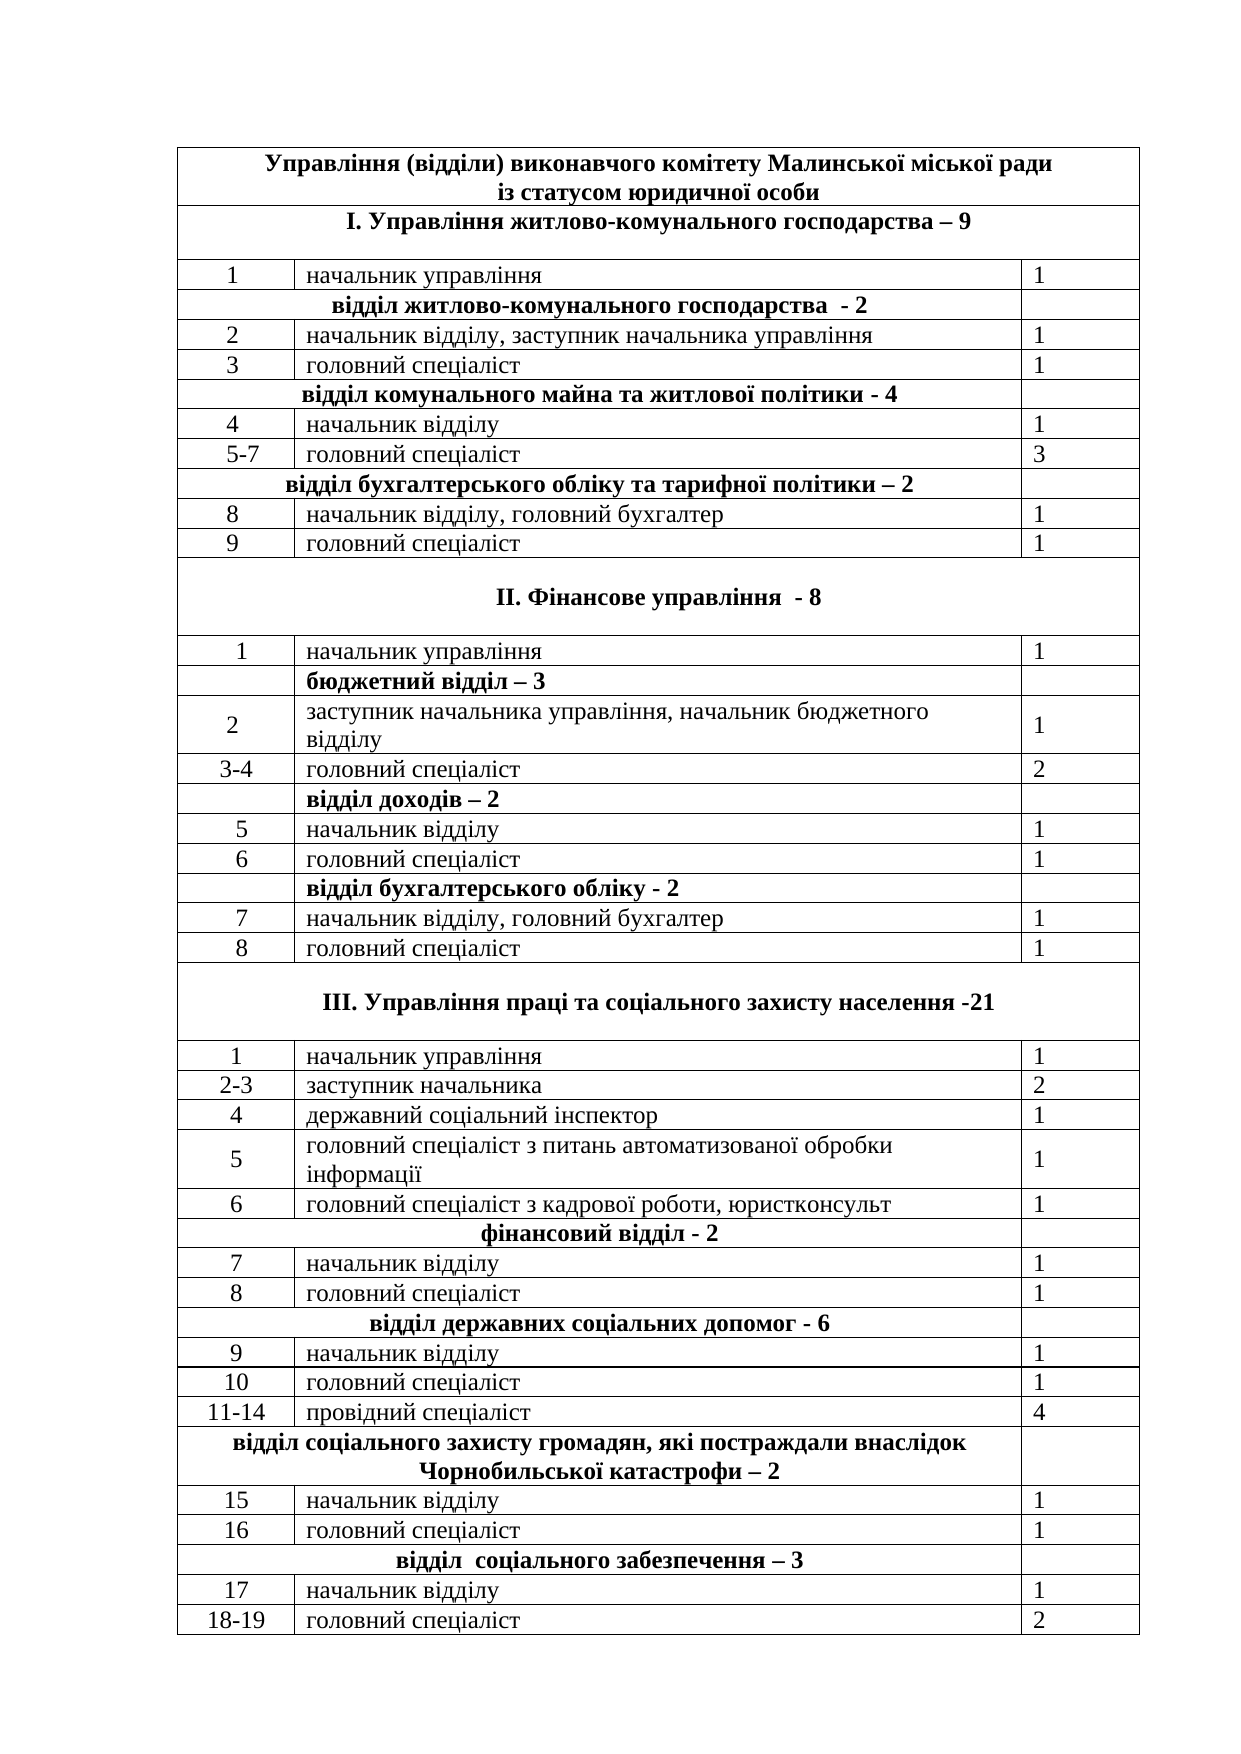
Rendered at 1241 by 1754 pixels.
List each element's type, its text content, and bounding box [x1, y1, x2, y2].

table_cell відділ бухгалтерського обліку - 2 [295, 874, 1021, 902]
table_cell 7 [178, 903, 294, 932]
table_cell відділ доходів – 2 [295, 784, 1021, 813]
table_cell 2 [1022, 1071, 1139, 1099]
table_cell 3-4 [178, 754, 294, 783]
table_cell головний спеціаліст [295, 1368, 1021, 1396]
table_cell 3 [178, 350, 294, 378]
table_cell заступник начальника управління, начальник бюджетного відділу [295, 696, 1021, 753]
table_cell бюджетний відділ – 3 [295, 666, 1021, 695]
table_cell [178, 874, 294, 902]
table_cell 1 [1022, 529, 1139, 557]
table_cell 1 [1022, 1130, 1139, 1188]
table_cell головний спеціаліст [295, 350, 1021, 378]
table_cell головний спеціаліст з питань автоматизованої обробки інформації [295, 1130, 1021, 1188]
table_cell 6 [178, 844, 294, 872]
table_cell 15 [178, 1486, 294, 1514]
table_cell 1 [1022, 903, 1139, 932]
table_cell [1022, 784, 1139, 813]
table_cell II. Фінансове управління - 8 [178, 558, 1139, 635]
table_cell 1 [1022, 1338, 1139, 1366]
table_cell 9 [178, 1338, 294, 1366]
table_cell [178, 666, 294, 695]
table_cell [1022, 1219, 1139, 1247]
table_cell відділ соціального захисту громадян, які постраждали внаслідок Чорнобильської катастрофи – 2 [178, 1427, 1021, 1484]
table_cell начальник управління [295, 636, 1021, 665]
table_cell 5-7 [178, 439, 294, 468]
table_cell 10 [178, 1368, 294, 1396]
table_cell головний спеціаліст з кадрової роботи, юристконсульт [295, 1189, 1021, 1217]
table_cell 1 [1022, 499, 1139, 527]
table_cell 1 [1022, 636, 1139, 665]
table_cell 2 [178, 320, 294, 349]
table_cell головний спеціаліст [295, 1515, 1021, 1544]
table_cell 1 [1022, 696, 1139, 753]
table_cell головний спеціаліст [295, 1278, 1021, 1307]
table_cell 7 [178, 1248, 294, 1277]
table_cell начальник управління [295, 260, 1021, 289]
table_cell [1022, 380, 1139, 408]
table_cell [1022, 290, 1139, 319]
table_cell 1 [1022, 844, 1139, 872]
table_cell 2 [1022, 754, 1139, 783]
table_cell 2 [1022, 1605, 1139, 1633]
table_cell 1 [1022, 1486, 1139, 1514]
table_cell [1022, 1427, 1139, 1484]
table_cell начальник відділу [295, 409, 1021, 438]
table_cell 1 [1022, 350, 1139, 378]
table_cell [178, 784, 294, 813]
table_cell 1 [1022, 260, 1139, 289]
table_cell 5 [178, 1130, 294, 1188]
table_cell 18-19 [178, 1605, 294, 1633]
table_cell 5 [178, 814, 294, 843]
table_cell 1 [1022, 1575, 1139, 1604]
table_cell 8 [178, 499, 294, 527]
table_cell відділ соціального забезпечення – 3 [178, 1545, 1021, 1574]
table_cell заступник начальника [295, 1071, 1021, 1099]
table_cell 1 [1022, 814, 1139, 843]
table_cell [1022, 1545, 1139, 1574]
table_cell [1022, 469, 1139, 498]
table_cell [1022, 666, 1139, 695]
table_cell начальник відділу [295, 1575, 1021, 1604]
table_cell відділ житлово-комунального господарства - 2 [178, 290, 1021, 319]
table_cell 1 [1022, 1248, 1139, 1277]
table_cell начальник управління [295, 1041, 1021, 1069]
table_cell головний спеціаліст [295, 439, 1021, 468]
table_cell начальник відділу, головний бухгалтер [295, 903, 1021, 932]
table_cell начальник відділу [295, 1486, 1021, 1514]
table_cell відділ комунального майна та житлової політики - 4 [178, 380, 1021, 408]
table_cell 1 [1022, 320, 1139, 349]
table_cell 1 [1022, 1278, 1139, 1307]
table_cell [1022, 874, 1139, 902]
table_cell відділ державних соціальних допомог - 6 [178, 1308, 1021, 1337]
table_cell провідний спеціаліст [295, 1397, 1021, 1426]
table_cell начальник відділу [295, 1248, 1021, 1277]
table_cell 1 [178, 260, 294, 289]
table_cell головний спеціаліст [295, 844, 1021, 872]
table_cell головний спеціаліст [295, 933, 1021, 962]
table_cell 4 [178, 409, 294, 438]
table_cell [1022, 1308, 1139, 1337]
table_cell 1 [1022, 1100, 1139, 1129]
table_cell 1 [1022, 409, 1139, 438]
table_cell 1 [178, 636, 294, 665]
table_cell 8 [178, 1278, 294, 1307]
table_cell начальник відділу [295, 1338, 1021, 1366]
table_cell I. Управління житлово-комунального господарства – 9 [178, 206, 1139, 259]
table_cell 16 [178, 1515, 294, 1544]
table_cell головний спеціаліст [295, 529, 1021, 557]
table_cell начальник відділу, заступник начальника управління [295, 320, 1021, 349]
table_header Управління (відділи) виконавчого комітету Малинської міської ради із статусом юридичної особи [178, 148, 1139, 205]
table_cell 1 [1022, 1368, 1139, 1396]
table_cell головний спеціаліст [295, 754, 1021, 783]
table_cell начальник відділу [295, 814, 1021, 843]
table_cell III. Управління праці та соціального захисту населення -21 [178, 963, 1139, 1040]
table_cell 9 [178, 529, 294, 557]
table_cell головний спеціаліст [295, 1605, 1021, 1633]
table_cell 17 [178, 1575, 294, 1604]
table_cell 1 [1022, 1041, 1139, 1069]
table_cell 2 [178, 696, 294, 753]
table_cell 2-3 [178, 1071, 294, 1099]
table_cell 6 [178, 1189, 294, 1217]
table_cell фінансовий відділ - 2 [178, 1219, 1021, 1247]
table_cell 4 [178, 1100, 294, 1129]
table_cell 1 [1022, 1515, 1139, 1544]
table_cell начальник відділу, головний бухгалтер [295, 499, 1021, 527]
table_cell 1 [1022, 1189, 1139, 1217]
table_cell відділ бухгалтерського обліку та тарифної політики – 2 [178, 469, 1021, 498]
table_cell 3 [1022, 439, 1139, 468]
table_cell державний соціальний інспектор [295, 1100, 1021, 1129]
table_cell 4 [1022, 1397, 1139, 1426]
table_cell 11-14 [178, 1397, 294, 1426]
table_cell 1 [1022, 933, 1139, 962]
table_cell 8 [178, 933, 294, 962]
table_cell 1 [178, 1041, 294, 1069]
